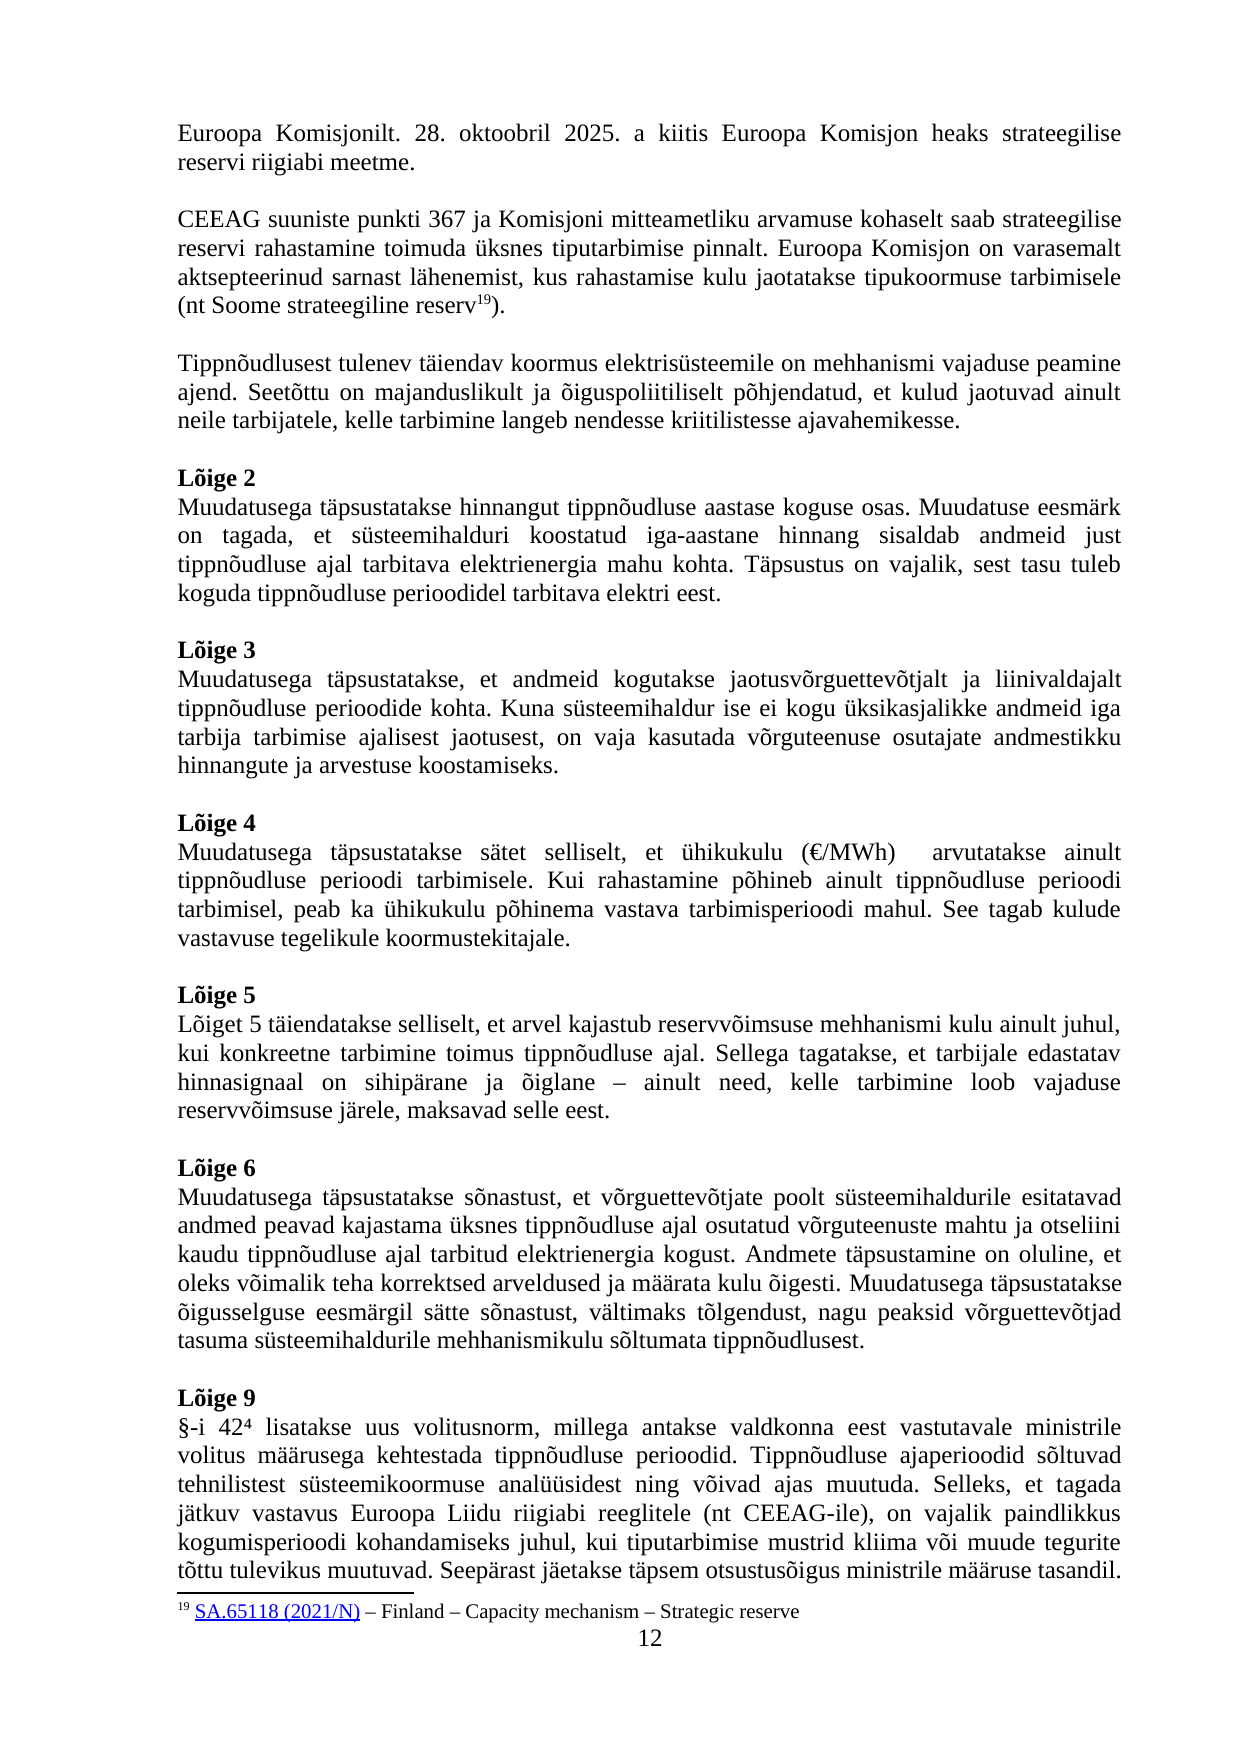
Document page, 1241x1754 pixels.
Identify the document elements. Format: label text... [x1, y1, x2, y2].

text Lõige 9 [177, 1383, 1122, 1412]
text Muudatusega täpsustatakse sõnastust, et võrguettevõtjate poolt süsteemihaldurile esitatavad andmed peavad kajastama üksnes tippnõudluse ajal osutatud võrguteenuste mahtu ja otseliini kaudu tippnõudluse ajal tarbitud elektrienergia kogust. Andmete täpsustamine on oluline, et oleks võimalik teha korrektsed arveldused ja määrata kulu õigesti. Muudatusega täpsustatakse õigusselguse eesmärgil sätte sõnastust, vältimaks tõlgendust, nagu peaksid võrguettevõtjad tasuma süsteemihaldurile mehhanismikulu sõltumata tippnõudlusest. [177, 1182, 1122, 1354]
text Lõige 2 [177, 463, 1122, 492]
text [177, 118, 1122, 176]
text Lõige 4 [177, 808, 1122, 837]
text Lõige 5 [177, 981, 1122, 1009]
text Muudatusega täpsustatakse sätet selliselt, et ühikukulu (€/MWh) arvutatakse ainult tippnõudluse perioodi tarbimisele. Kui rahastamine põhineb ainult tippnõudluse perioodi tarbimisel, peab ka ühikukulu põhinema vastava tarbimisperioodi mahul. See tagab kulude vastavuse tegelikule koormustekitajale. [177, 837, 1122, 952]
text Lõige 6 [177, 1153, 1122, 1182]
text Muudatusega täpsustatakse, et andmeid kogutakse jaotusvõrguettevõtjalt ja liinivaldajalt tippnõudluse perioodide kohta. Kuna süsteemihaldur ise ei kogu üksikasjalikke andmeid iga tarbija tarbimise ajalisest jaotusest, on vaja kasutada võrguteenuse osutajate andmestikku hinnangute ja arvestuse koostamiseks. [177, 664, 1122, 779]
text Tippnõudlusest tulenev täiendav koormus elektrisüsteemile on mehhanismi vajaduse peamine ajend. Seetõttu on majanduslikult ja õiguspoliitiliselt põhjendatud, et kulud jaotuvad ainult neile tarbijatele, kelle tarbimine langeb nendesse kriitilistesse ajavahemikesse. [177, 348, 1122, 434]
text Muudatusega täpsustatakse hinnangut tippnõudluse aastase koguse osas. Muudatuse eesmärk on tagada, et süsteemihalduri koostatud iga-aastane hinnang sisaldab andmeid just tippnõudluse ajal tarbitava elektrienergia mahu kohta. Täpsustus on vajalik, sest tasu tuleb koguda tippnõudluse perioodidel tarbitava elektri eest. [177, 492, 1122, 607]
text §-i 42⁴ lisatakse uus volitusnorm, millega antakse valdkonna eest vastutavale ministrile volitus määrusega kehtestada tippnõudluse perioodid. Tippnõudluse ajaperioodid sõltuvad tehnilistest süsteemikoormuse analüüsidest ning võivad ajas muutuda. Selleks, et tagada jätkuv vastavus Euroopa Liidu riigiabi reeglitele (nt CEEAG-ile), on vajalik paindlikkus kogumisperioodi kohandamiseks juhul, kui tiputarbimise mustrid kliima või muude tegurite tõttu tulevikus muutuvad. Seepärast jäetakse täpsem otsustusõigus ministrile määruse tasandil. [177, 1412, 1122, 1584]
text Lõiget 5 täiendatakse selliselt, et arvel kajastub reservvõimsuse mehhanismi kulu ainult juhul, kui konkreetne tarbimine toimus tippnõudluse ajal. Sellega tagatakse, et tarbijale edastatav hinnasignaal on sihipärane ja õiglane – ainult need, kelle tarbimine loob vajaduse reservvõimsuse järele, maksavad selle eest. [177, 1009, 1122, 1124]
text Lõige 3 [177, 636, 1122, 664]
text CEEAG suuniste punkti 367 ja Komisjoni mitteametliku arvamuse kohaselt saab strateegilise reservi rahastamine toimuda üksnes tiputarbimise pinnalt. Euroopa Komisjon on varasemalt aktsepteerinud sarnast lähenemist, kus rahastamise kulu jaotatakse tipukoormuse tarbimisele (nt Soome strateegiline reserv). [177, 204, 1122, 319]
